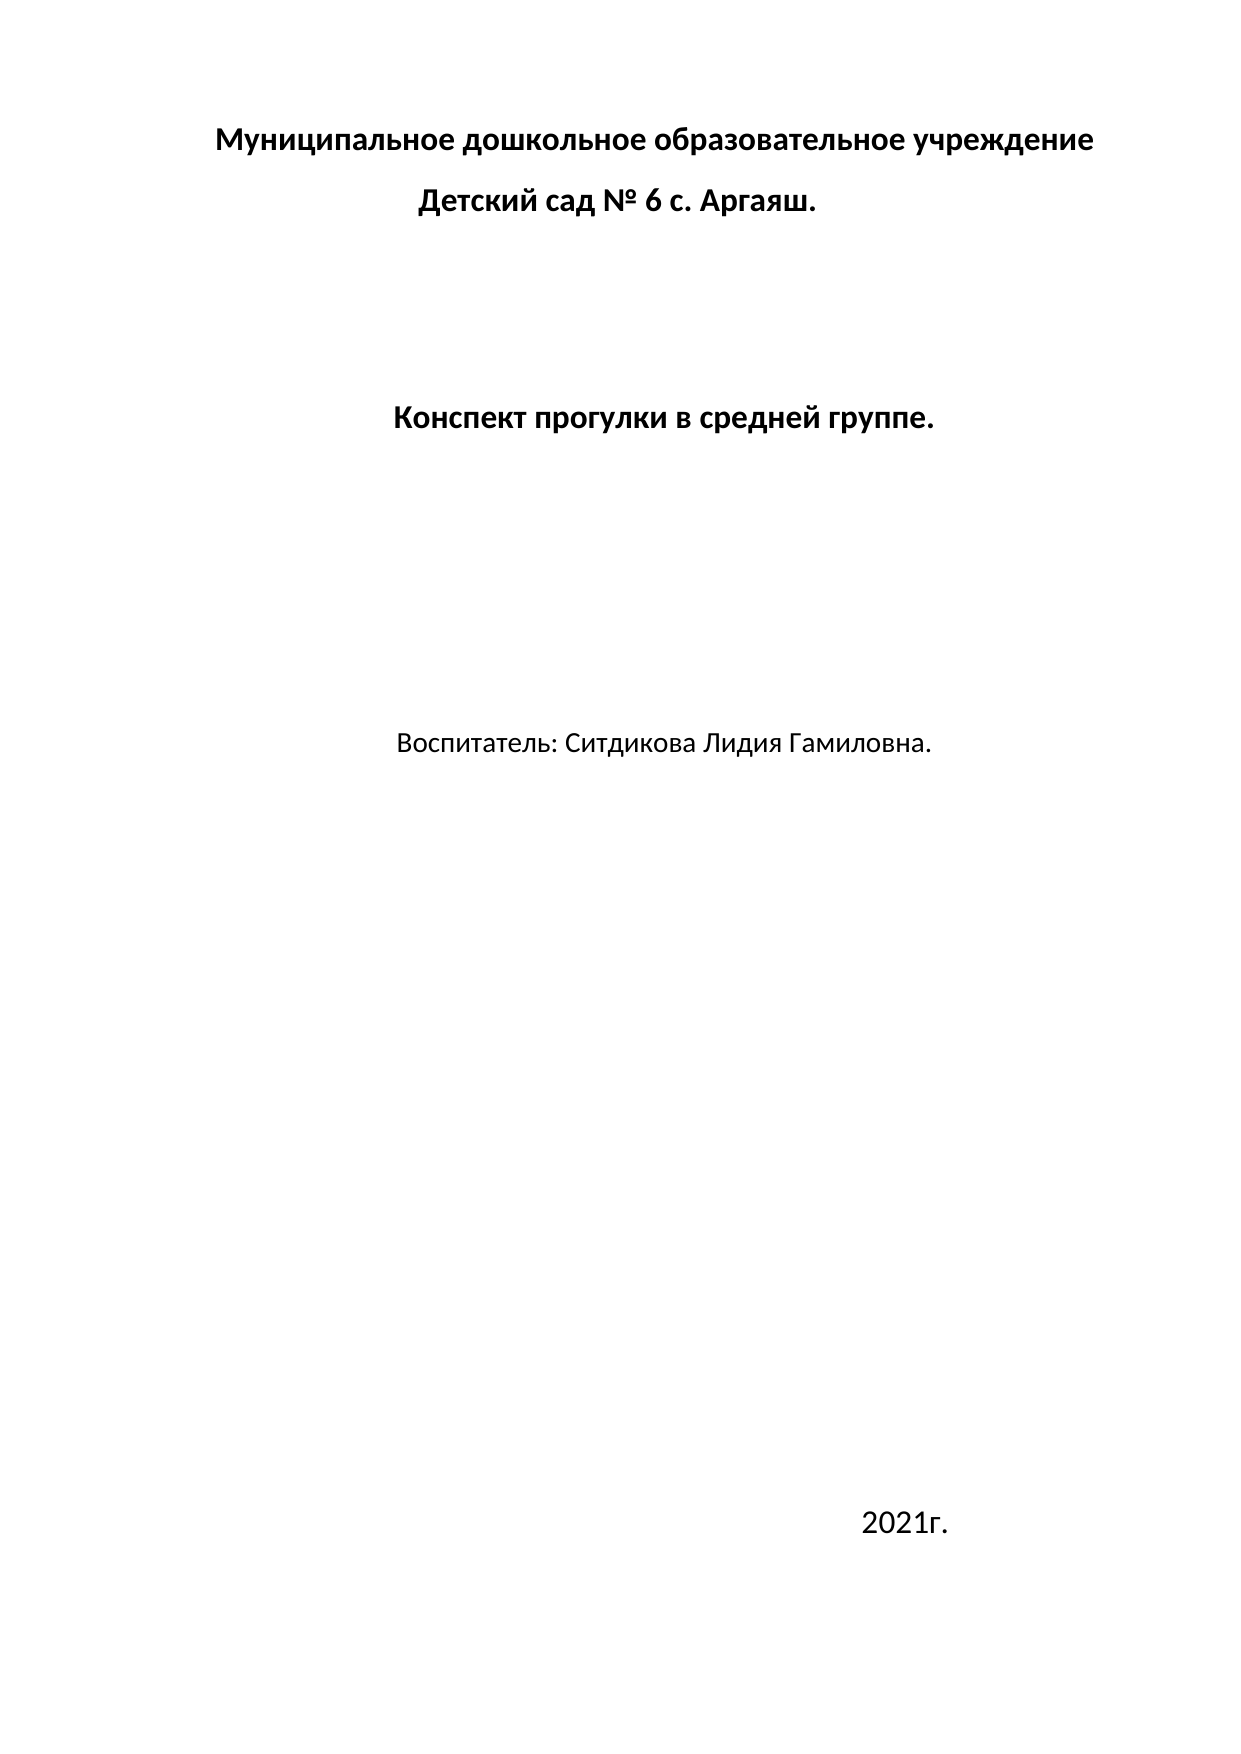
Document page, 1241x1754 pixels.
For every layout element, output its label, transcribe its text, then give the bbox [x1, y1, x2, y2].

text 2021г. [177, 1501, 1152, 1542]
text Детский сад № 6 с. Аргаяш. [177, 179, 1152, 219]
text Муниципальное дошкольное образовательное учреждение [177, 118, 1152, 159]
text Конспект прогулки в средней группе. [177, 396, 1152, 437]
text Воспитатель: Ситдикова Лидия Гамиловна. [177, 724, 1152, 760]
